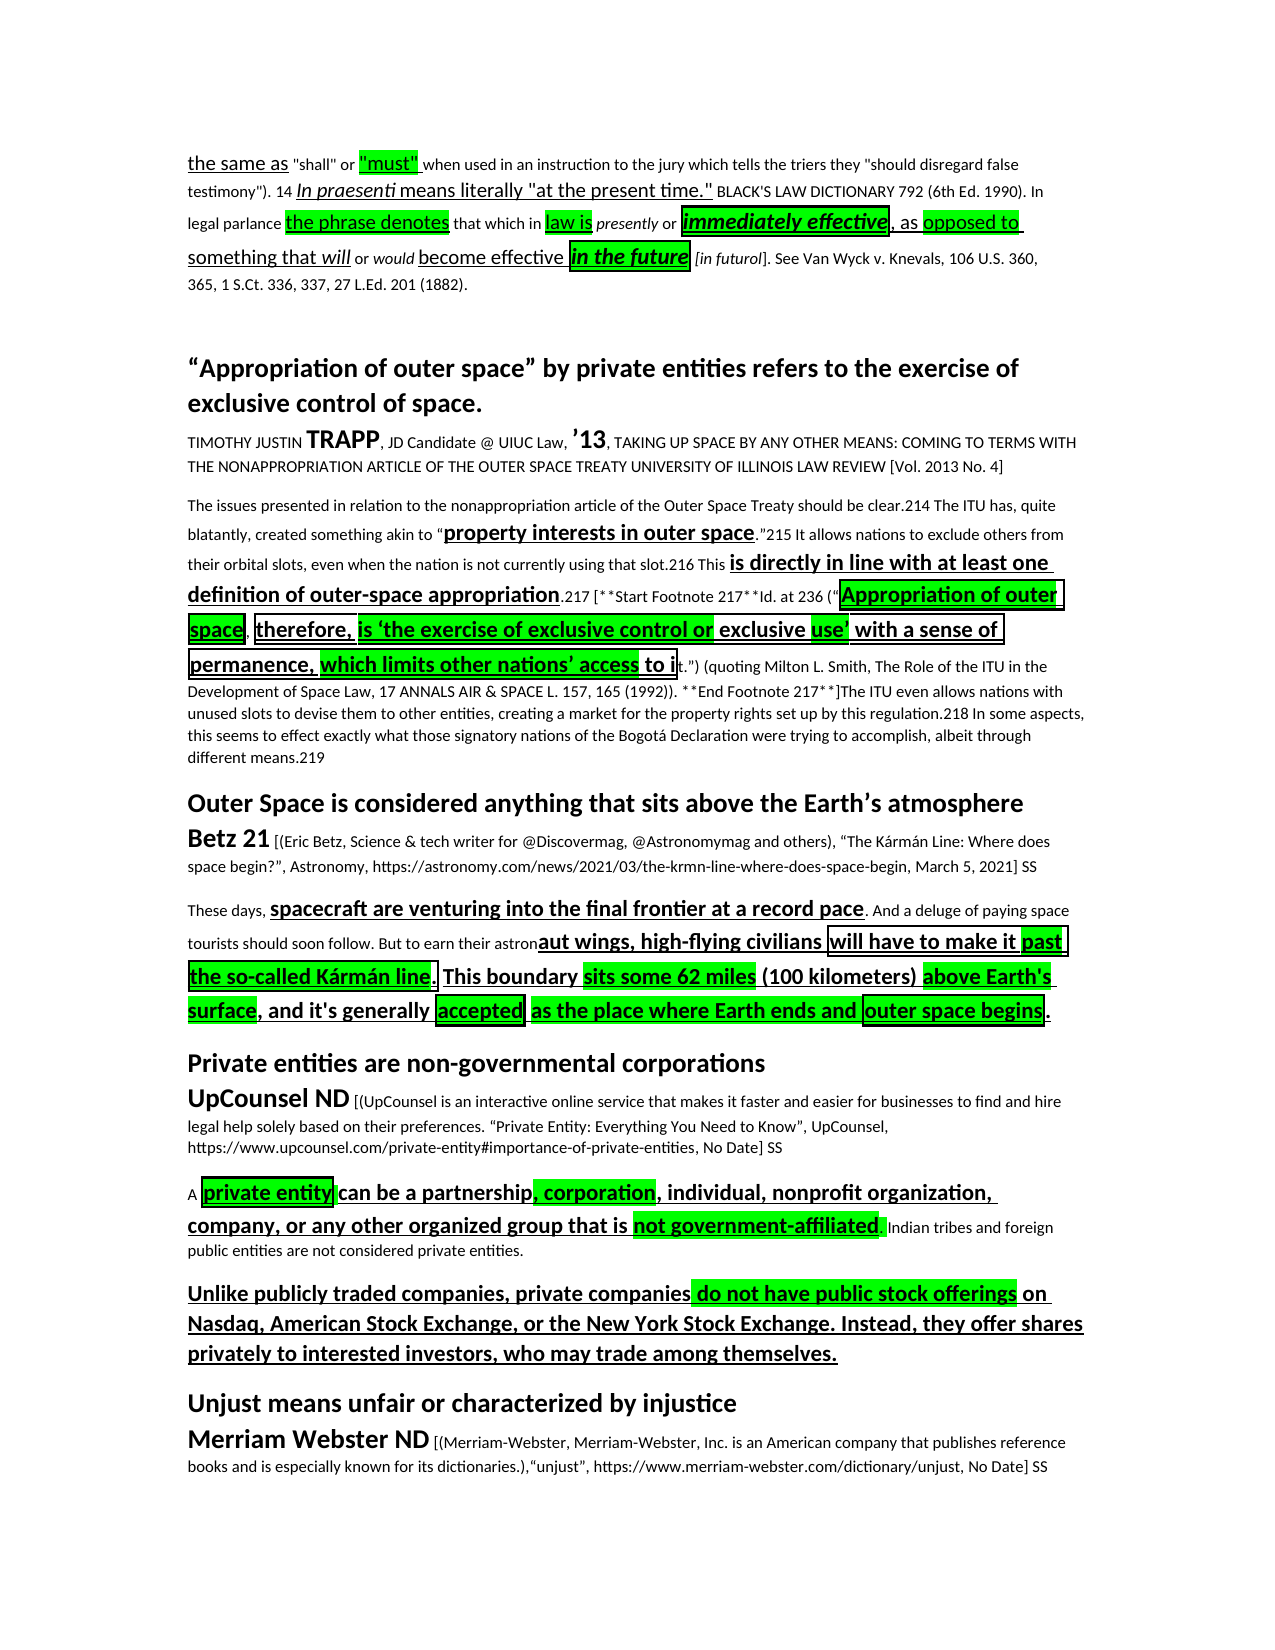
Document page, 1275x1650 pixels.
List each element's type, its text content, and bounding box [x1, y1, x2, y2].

text These days, spacecraft are venturing into the final frontier at a record pace. And a deluge of paying space tourists should soon follow. But to earn their astronaut wings, high-flying civilians will have to make it past the so-called Kármán line. This boundary sits some 62 miles (100 kilometers) above Earth's surface, and it's generally accepted as the place where Earth ends and outer space begins. [187, 894, 1087, 1027]
subtitle “Appropriation of outer space” by private entities refers to the exercise of exclusive control of space. [187, 351, 1087, 419]
text Merriam Webster ND [(Merriam-Webster, Merriam-Webster, Inc. is an American company that publishes reference books and is especially known for its dictionaries.),“unjust”, https://www.merriam-webster.com/dictionary/unjust, No Date] SS [187, 1422, 1087, 1477]
subtitle Unjust means unfair or characterized by injustice [187, 1386, 1087, 1419]
text TIMOTHY JUSTIN TRAPP, JD Candidate @ UIUC Law, ’13, TAKING UP SPACE BY ANY OTHER MEANS: COMING TO TERMS WITH THE NONAPPROPRIATION ARTICLE OF THE OUTER SPACE TREATY UNIVERSITY OF ILLINOIS LAW REVIEW [Vol. 2013 No. 4] [187, 422, 1087, 477]
text A private entity can be a partnership, corporation, individual, nonprofit organization, company, or any other organized group that is not government-affiliated. Indian tribes and foreign public entities are not considered private entities. [187, 1176, 1087, 1261]
text Betz 21 [(Eric Betz, Science & tech writer for @Discovermag, @Astronomymag and others), “The Kármán Line: Where does space begin?”, Astronomy, https://astronomy.com/news/2021/03/the-krmn-line-where-does-space-begin, March 5, 2021] SS [187, 821, 1087, 876]
text UpCounsel ND [(UpCounsel is an interactive online service that makes it faster and easier for businesses to find and hire legal help solely based on their preferences. “Private Entity: Everything You Need to Know”, UpCounsel, https://www.upcounsel.com/private-entity#importance-of-private-entities, No Date] SS [187, 1081, 1087, 1158]
subtitle Private entities are non-governmental corporations [187, 1046, 1087, 1079]
text The issues presented in relation to the nonappropriation article of the Outer Space Treaty should be clear.214 The ITU has, quite blatantly, created something akin to “property interests in outer space.”215 It allows nations to exclude others from their orbital slots, even when the nation is not currently using that slot.216 This is directly in line with at least one definition of outer-space appropriation.217 [**Start Footnote 217**Id. at 236 (“Appropriation of outer space, therefore, is ‘the exercise of exclusive control or exclusive use’ with a sense of permanence, which limits other nations’ access to it.”) (quoting Milton L. Smith, The Role of the ITU in the Development of Space Law, 17 ANNALS AIR & SPACE L. 157, 165 (1992)). **End Footnote 217**]The ITU even allows nations with unused slots to devise them to other entities, creating a market for the property rights set up by this regulation.218 In some aspects, this seems to effect exactly what those signatory nations of the Bogotá Declaration were trying to accomplish, albeit through different means.219 [187, 495, 1087, 767]
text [187, 150, 1057, 294]
subtitle Outer Space is considered anything that sits above the Earth’s atmosphere [187, 786, 1087, 819]
text Unlike publicly traded companies, private companies do not have public stock offerings on Nasdaq, American Stock Exchange, or the New York Stock Exchange. Instead, they offer shares privately to interested investors, who may trade among themselves. [187, 1279, 1087, 1367]
